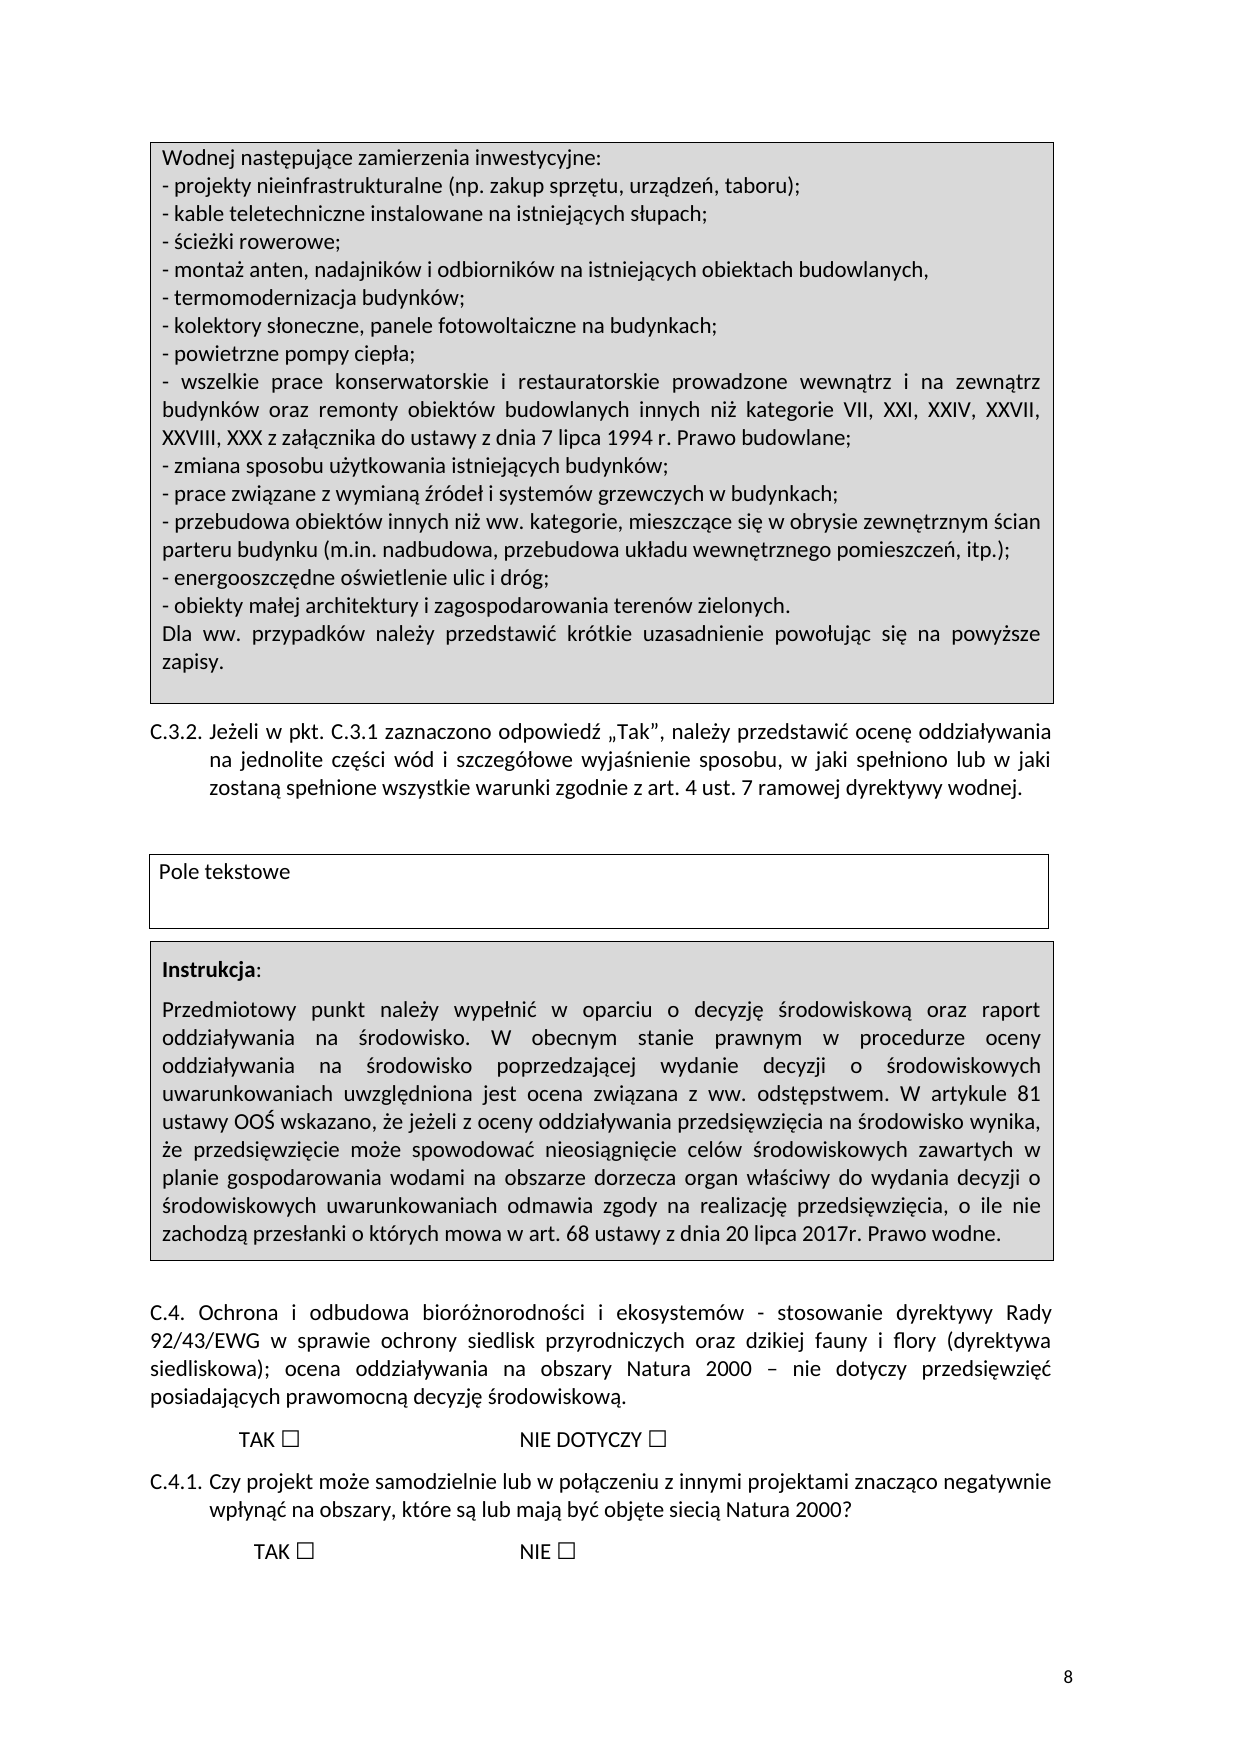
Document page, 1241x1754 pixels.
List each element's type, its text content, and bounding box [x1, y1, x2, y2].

text TAK NIE [239, 1535, 1053, 1567]
text Pole tekstowe [150, 855, 1048, 885]
subtitle C.4. Ochrona i odbudowa bioróżnorodności i ekosystemów - stosowanie dyrektywy Rady 92/43/EWG w sprawie ochrony siedlisk przyrodniczych oraz dzikiej fauny i flory (dyrektywa siedliskowa); ocena oddziaływania na obszary Natura 2000 – nie dotyczy przedsięwzięć posiadających prawomocną decyzję środowiskową. [150, 1298, 1053, 1411]
text C.4.1. Czy projekt może samodzielnie lub w połączeniu z innymi projektami znacząco negatywnie wpłynąć na obszary, które są lub mają być objęte siecią Natura 2000? [150, 1467, 1053, 1523]
table_header Instrukcja: Przedmiotowy punkt należy wypełnić w oparciu o decyzję środowiskową oraz raport oddziaływania na środowisko. W obecnym stanie prawnym w procedurze oceny oddziaływania na środowisko poprzedzającej wydanie decyzji o środowiskowych uwarunkowaniach uwzględniona jest ocena związana z ww. odstępstwem. W artykule 81 ustawy OOŚ wskazano, że jeżeli z oceny oddziaływania przedsięwzięcia na środowisko wynika, że przedsięwzięcie może spowodować nieosiągnięcie celów środowiskowych zawartych w planie gospodarowania wodami na obszarze dorzecza organ właściwy do wydania decyzji o środowiskowych uwarunkowaniach odmawia zgody na realizację przedsięwzięcia, o ile nie zachodzą przesłanki o których mowa w art. 68 ustawy z dnia 20 lipca 2017r. Prawo wodne. [151, 942, 1053, 1260]
text TAK NIE DOTYCZY [238, 1423, 1053, 1454]
text C.3.2. Jeżeli w pkt. C.3.1 zaznaczono odpowiedź „Tak”, należy przedstawić ocenę oddziaływania na jednolite części wód i szczegółowe wyjaśnienie sposobu, w jaki spełniono lub w jaki zostaną spełnione wszystkie warunki zgodnie z art. 4 ust. 7 ramowej dyrektywy wodnej. [150, 717, 1053, 801]
